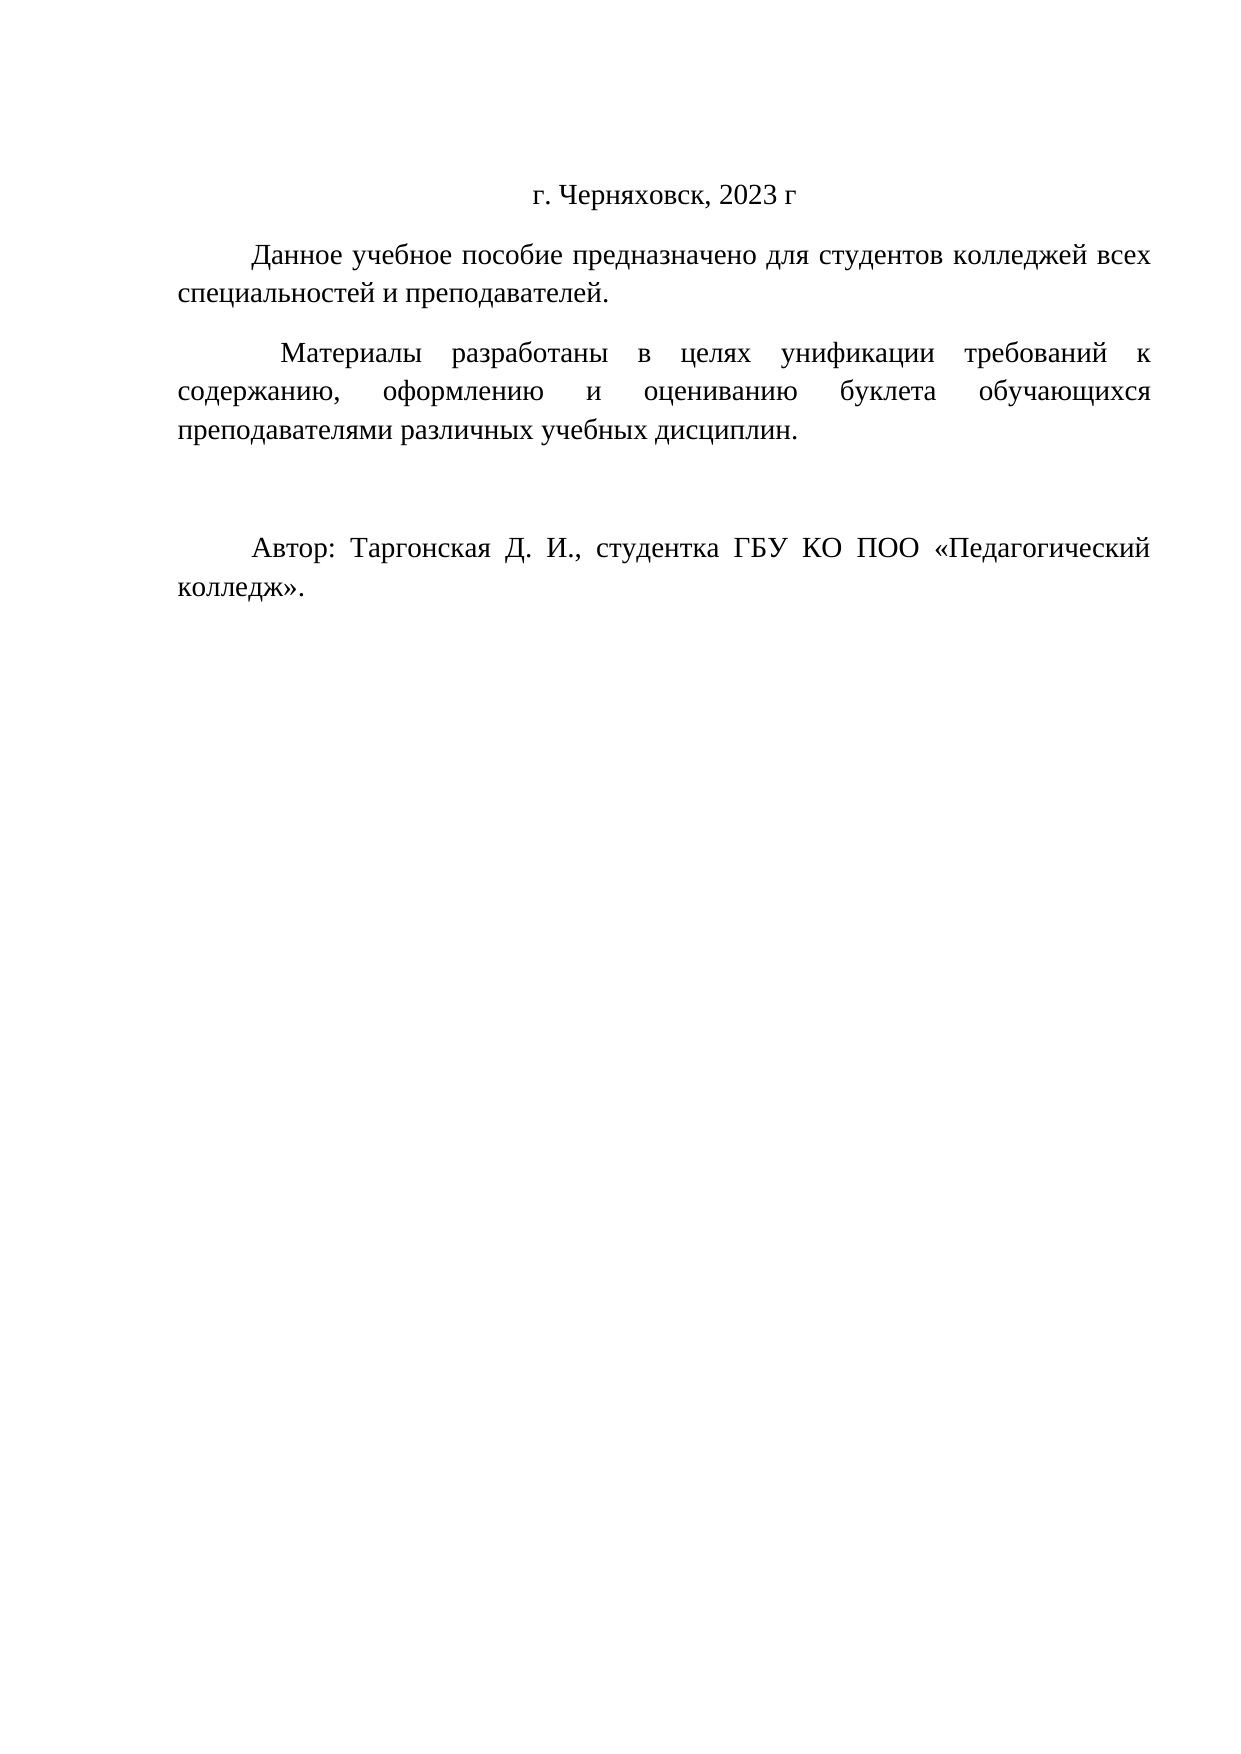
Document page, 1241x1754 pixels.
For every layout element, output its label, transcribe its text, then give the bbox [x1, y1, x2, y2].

text Автор: Таргонская Д. И., студентка ГБУ КО ПОО «Педагогический колледж». [177, 531, 1152, 603]
text Данное учебное пособие предназначено для студентов колледжей всех специальностей и преподавателей. [177, 237, 1152, 309]
text Материалы разработаны в целях унификации требований к содержанию, оформлению и оцениванию буклета обучающихся преподавателями различных учебных дисциплин. [177, 335, 1152, 445]
text г. Черняховск, 2023 г [177, 177, 1152, 211]
